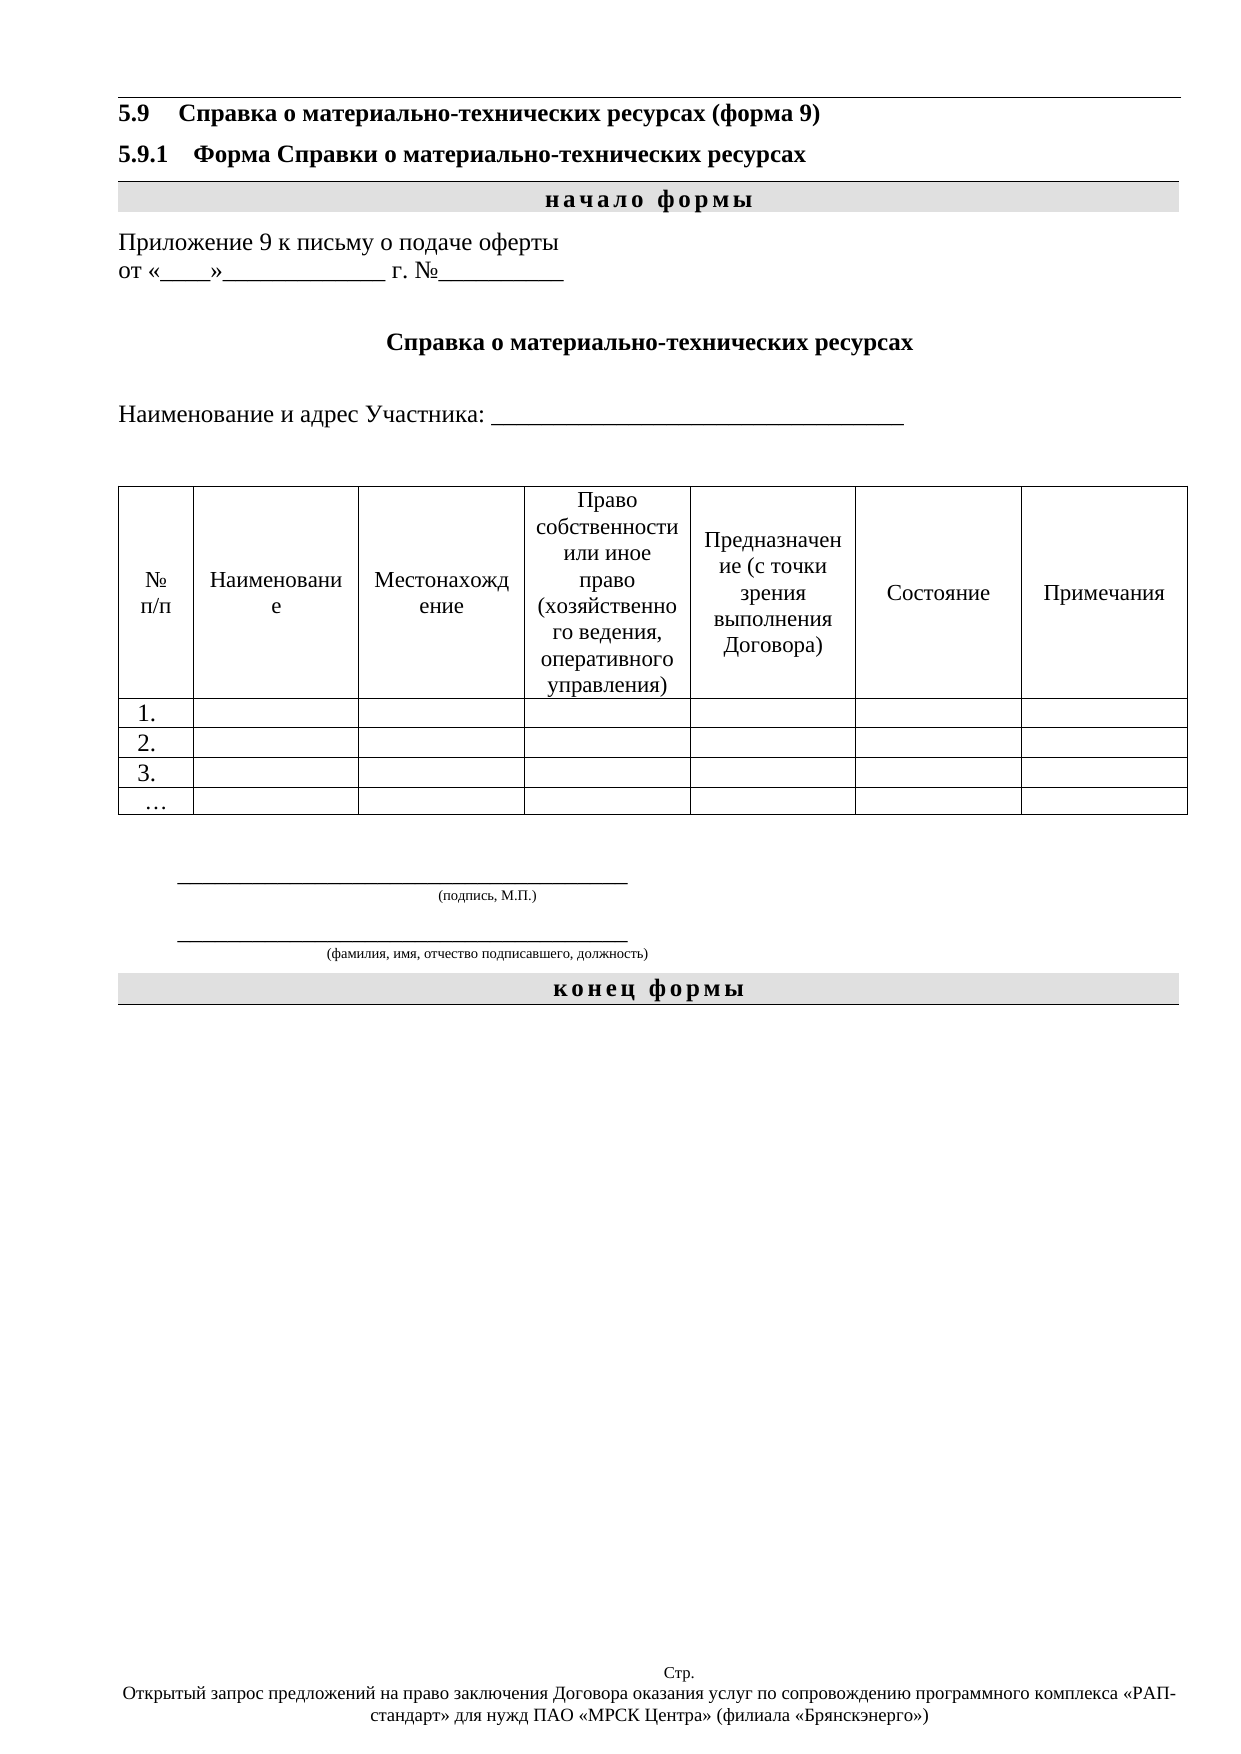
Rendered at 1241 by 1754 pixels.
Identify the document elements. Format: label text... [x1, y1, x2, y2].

table_cell [1022, 758, 1187, 787]
table_cell [194, 758, 358, 787]
text Наименование и адрес Участника: _________________________________ [118, 399, 1181, 428]
table_cell [525, 788, 690, 814]
table_cell [691, 788, 855, 814]
table_cell [359, 788, 524, 814]
table_cell [119, 699, 193, 727]
table_cell [194, 699, 358, 727]
table_cell [359, 699, 524, 727]
table_cell [359, 728, 524, 757]
table_cell … [119, 788, 193, 814]
table_cell [119, 728, 193, 757]
table_header Право собственности или иное право (хозяйственного ведения, оперативного управления) [525, 487, 690, 697]
table_cell [856, 788, 1021, 814]
subtitle Справка о материально-технических ресурсах (форма 9) [118, 98, 1181, 127]
table_cell [691, 728, 855, 757]
table_cell [194, 788, 358, 814]
text ____________________________________ [118, 858, 1181, 887]
text начало формы [118, 182, 1179, 212]
table_cell [691, 699, 855, 727]
text Справка о материально-технических ресурсах [118, 327, 1181, 356]
table_cell [525, 758, 690, 787]
table_cell [691, 758, 855, 787]
table_header Местонахождение [359, 487, 524, 697]
subtitle Форма Справки о материально-технических ресурсах [118, 139, 1181, 168]
table_cell [1022, 728, 1187, 757]
table_header Наименование [194, 487, 358, 697]
table_cell [194, 728, 358, 757]
table_cell [856, 758, 1021, 787]
table_cell [1022, 788, 1187, 814]
table_cell [856, 699, 1021, 727]
text конец формы [118, 973, 1179, 1004]
table_cell [856, 728, 1021, 757]
table_header Примечания [1022, 487, 1187, 697]
table_cell [1022, 699, 1187, 727]
table_header Предназначение (с точки зрения выполнения Договора) [691, 487, 855, 697]
table_cell [119, 758, 193, 787]
table_header № п/п [119, 487, 193, 697]
text ____________________________________ [118, 916, 1181, 944]
text Приложение 9 к письму о подаче оферты от «____»_____________ г. №__________ [118, 227, 1181, 284]
table_cell [359, 758, 524, 787]
table_header Состояние [856, 487, 1021, 697]
text (фамилия, имя, отчество подписавшего, должность) [118, 944, 797, 973]
text (подпись, М.П.) [118, 887, 797, 916]
table_cell [525, 728, 690, 757]
table_cell [525, 699, 690, 727]
